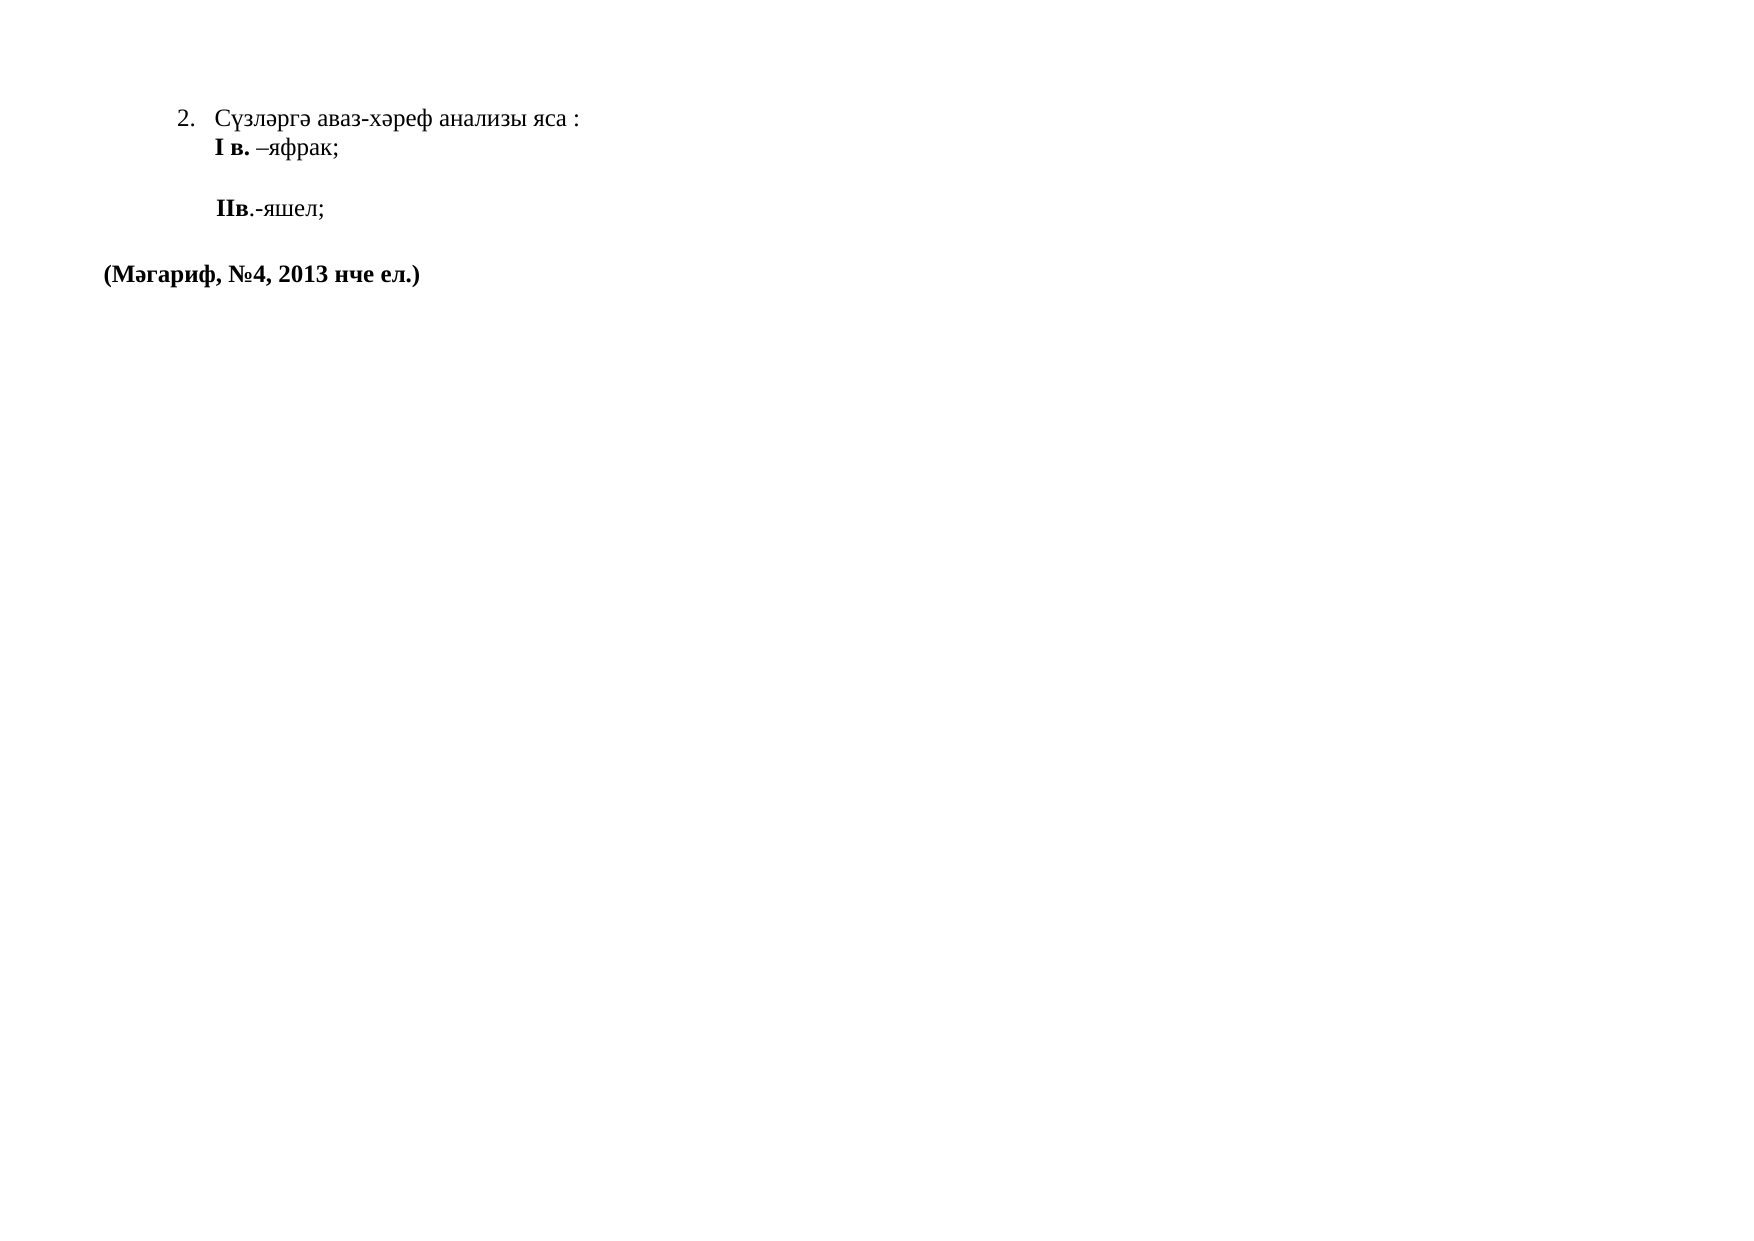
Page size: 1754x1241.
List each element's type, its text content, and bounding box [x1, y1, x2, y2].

text I в. –яфрак; [214, 132, 1651, 161]
text (Мәгариф, №4, 2013 нче ел.) [103, 259, 1651, 288]
text IIв.-яшел; [103, 193, 1651, 222]
list Сүзләргә аваз-хәреф анализы яса : [177, 103, 1651, 132]
